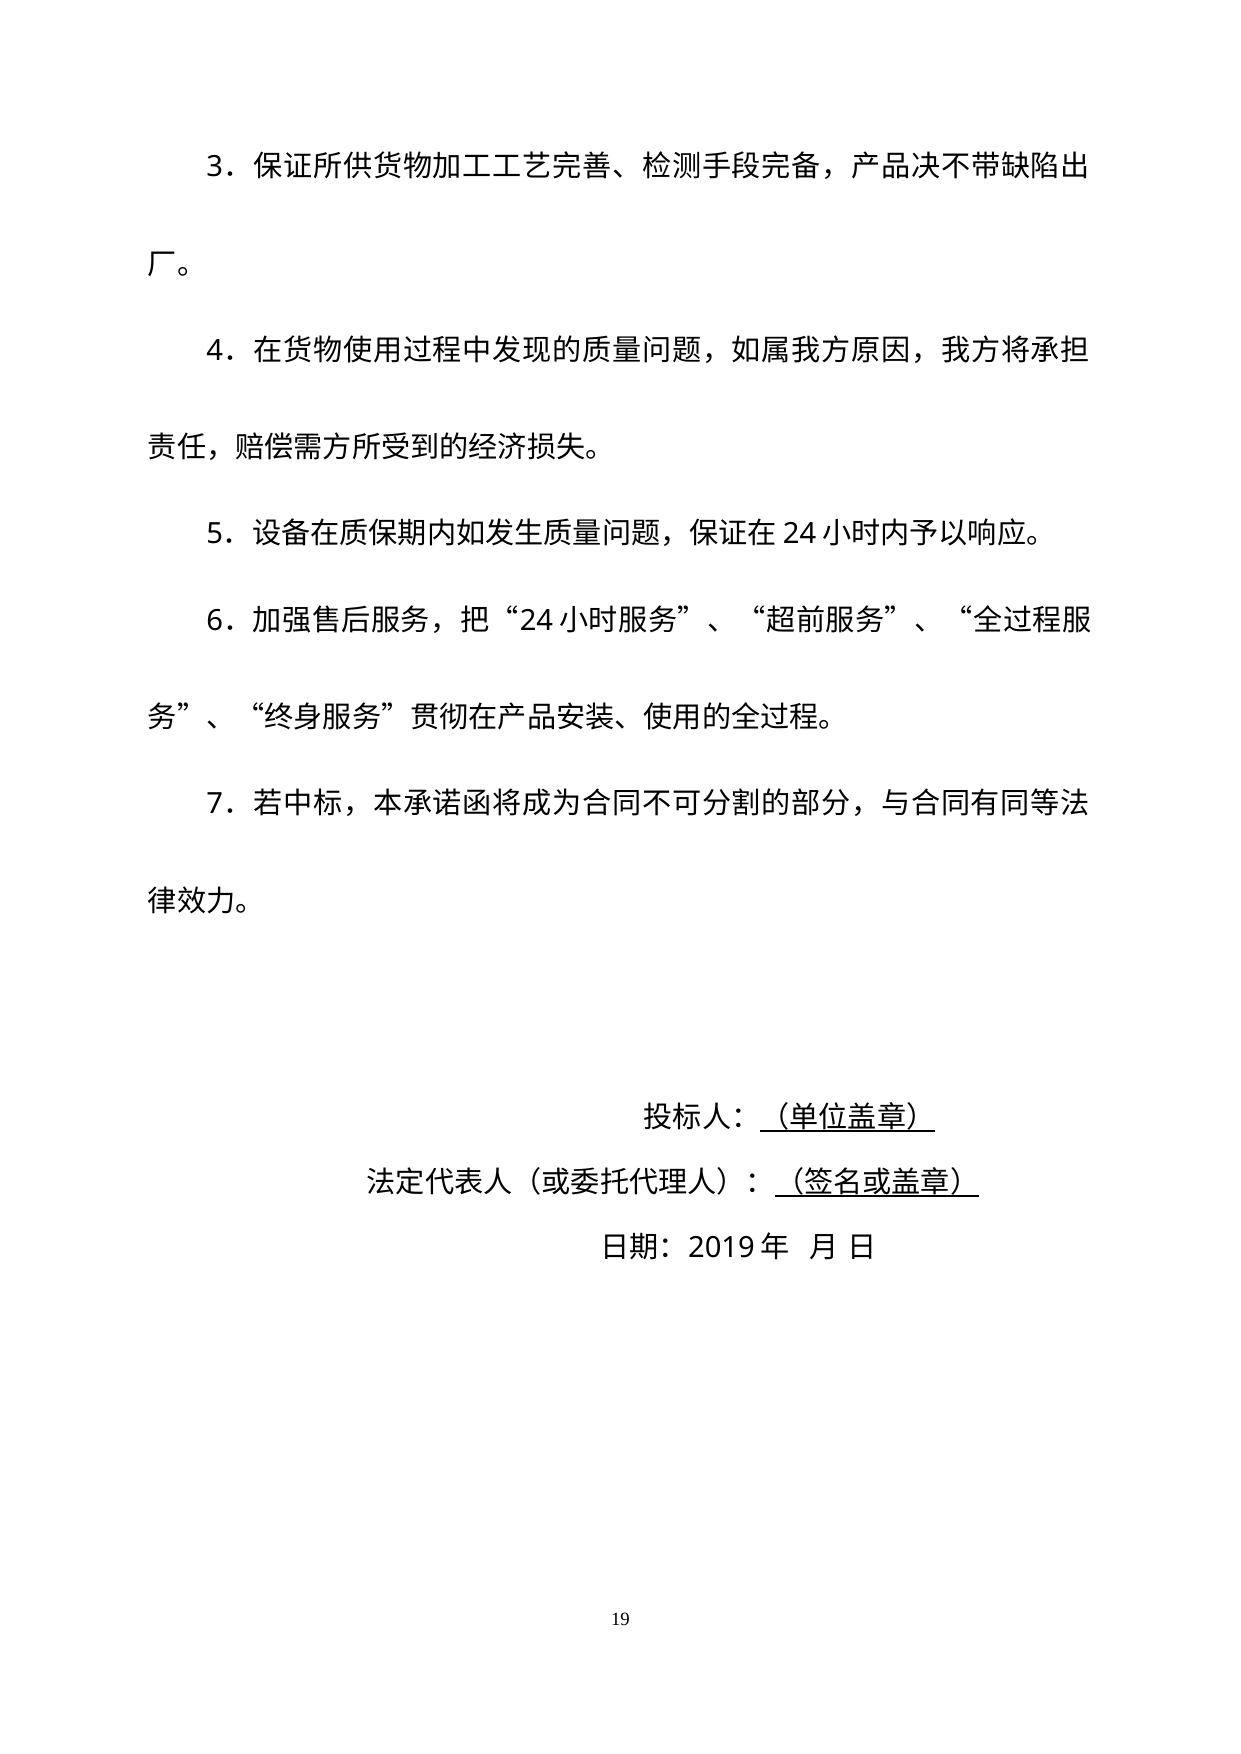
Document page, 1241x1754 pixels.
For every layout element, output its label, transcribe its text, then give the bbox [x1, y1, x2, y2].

text 3．保证所供货物加工工艺完善、检测手段完备，产品决不带缺陷出厂。 [148, 132, 1092, 294]
text 日期：2019年 月 日 [148, 1212, 1092, 1277]
text 5．设备在质保期内如发生质量问题，保证在24小时内予以响应。 [148, 499, 1092, 564]
text 6．加强售后服务，把“24小时服务”、“超前服务”、“全过程服务”、“终身服务”贯彻在产品安装、使用的全过程。 [148, 585, 1092, 747]
text 7．若中标，本承诺函将成为合同不可分割的部分，与合同有同等法律效力。 [148, 769, 1092, 931]
text 投标人：（单位盖章） [148, 1082, 1092, 1147]
text 4．在货物使用过程中发现的质量问题，如属我方原因，我方将承担责任，赔偿需方所受到的经济损失。 [148, 315, 1092, 478]
text 法定代表人（或委托代理人）：（签名或盖章） [148, 1147, 1092, 1212]
